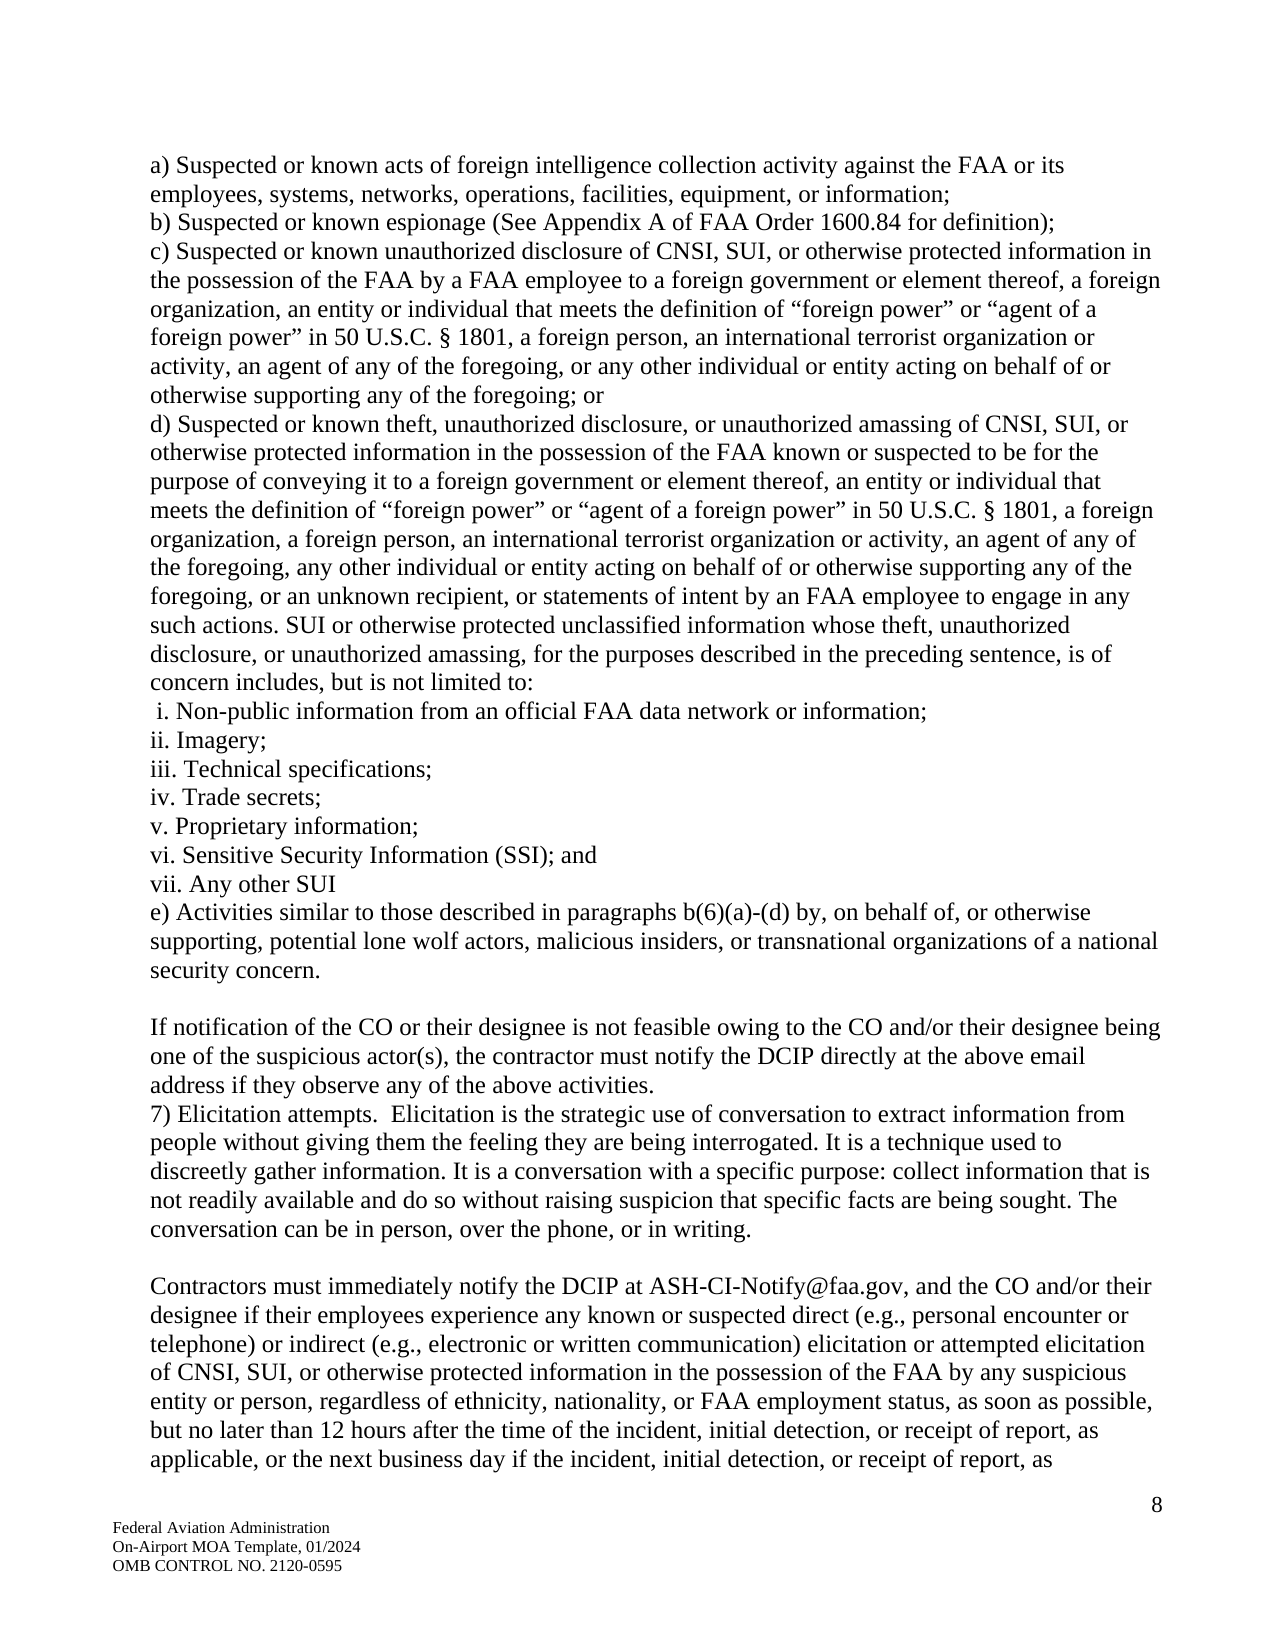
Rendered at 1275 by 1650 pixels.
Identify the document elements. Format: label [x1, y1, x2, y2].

list [112, 150, 1162, 1472]
